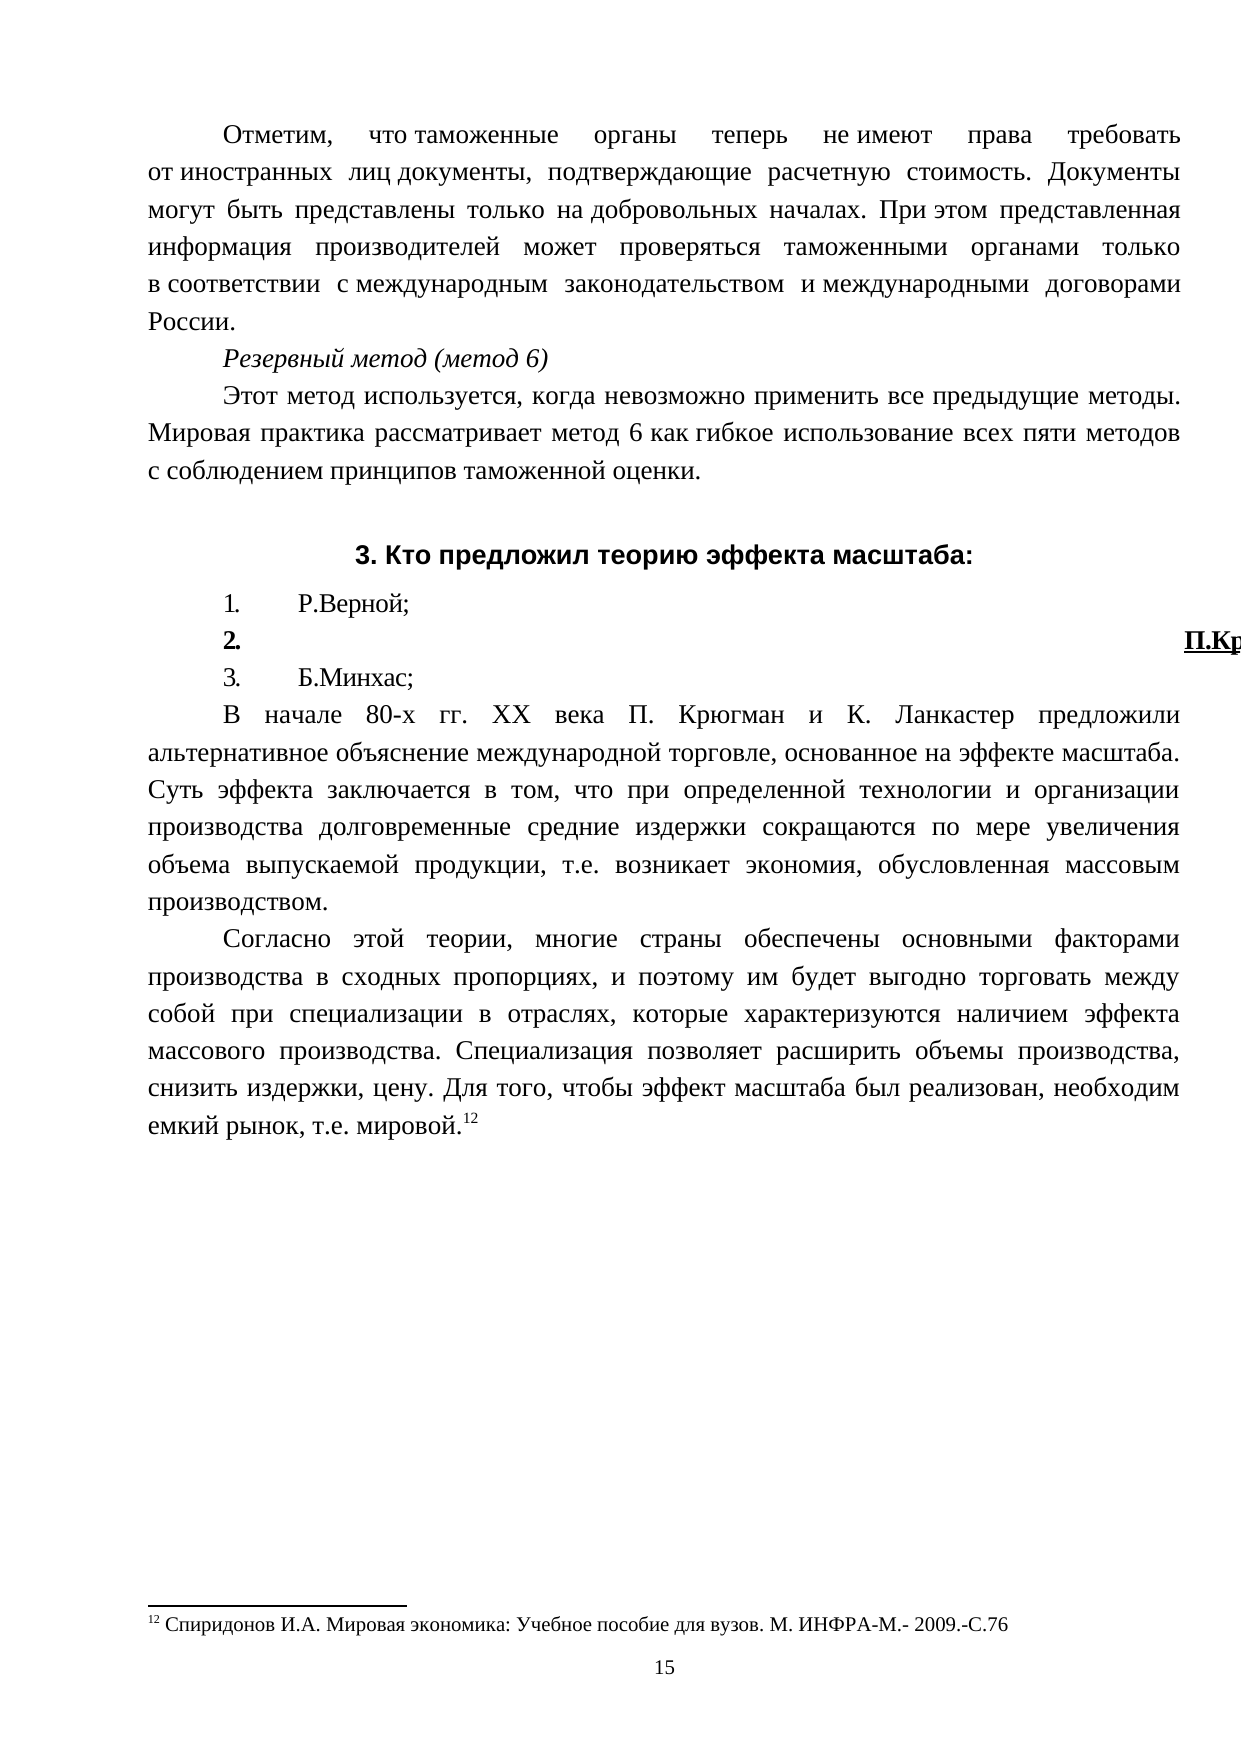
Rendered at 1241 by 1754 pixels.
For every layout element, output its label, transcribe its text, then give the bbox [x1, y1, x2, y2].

list Р.Верной; [148, 587, 1181, 618]
list Б.Минхас; [148, 661, 1181, 692]
text Резервный метод (метод 6) [148, 342, 1181, 373]
subtitle 3. Кто предложил теорию эффекта масштаба: [148, 539, 1181, 570]
list П.Крюгман, К.Ланкастер; [148, 624, 1181, 655]
text В начале 80-х гг. XX века П. Крюгман и К. Ланкастер предложили альтернативное объяснение международной торговле, основанное на эффекте масштаба. Суть эффекта заключается в том, что при определенной технологии и организации производства долговременные средние издержки сокращаются по мере увеличения объема выпускаемой продукции, т.е. возникает экономия, обусловленная массовым производством. [148, 698, 1181, 916]
text Этот метод используется, когда невозможно применить все предыдущие методы. Мировая практика рассматривает метод 6 как гибкое использование всех пяти методов с соблюдением принципов таможенной оценки. [148, 379, 1181, 485]
text Согласно этой теории, многие страны обеспечены основными факторами производства в сходных пропорциях, и поэтому им будет выгодно торговать между собой при специализации в отраслях, которые характеризуются наличием эффекта массового производства. Специализация позволяет расширить объемы производства, снизить издержки, цену. Для того, чтобы эффект масштаба был реализован, необходим емкий рынок, т.е. мировой. [148, 922, 1181, 1140]
text Отметим, что таможенные органы теперь не имеют права требовать от иностранных лиц документы, подтверждающие расчетную стоимость. Документы могут быть представлены только на добровольных началах. При этом представленная информация производителей может проверяться таможенными органами только в соответствии с международным законодательством и международными договорами России. [148, 118, 1181, 336]
